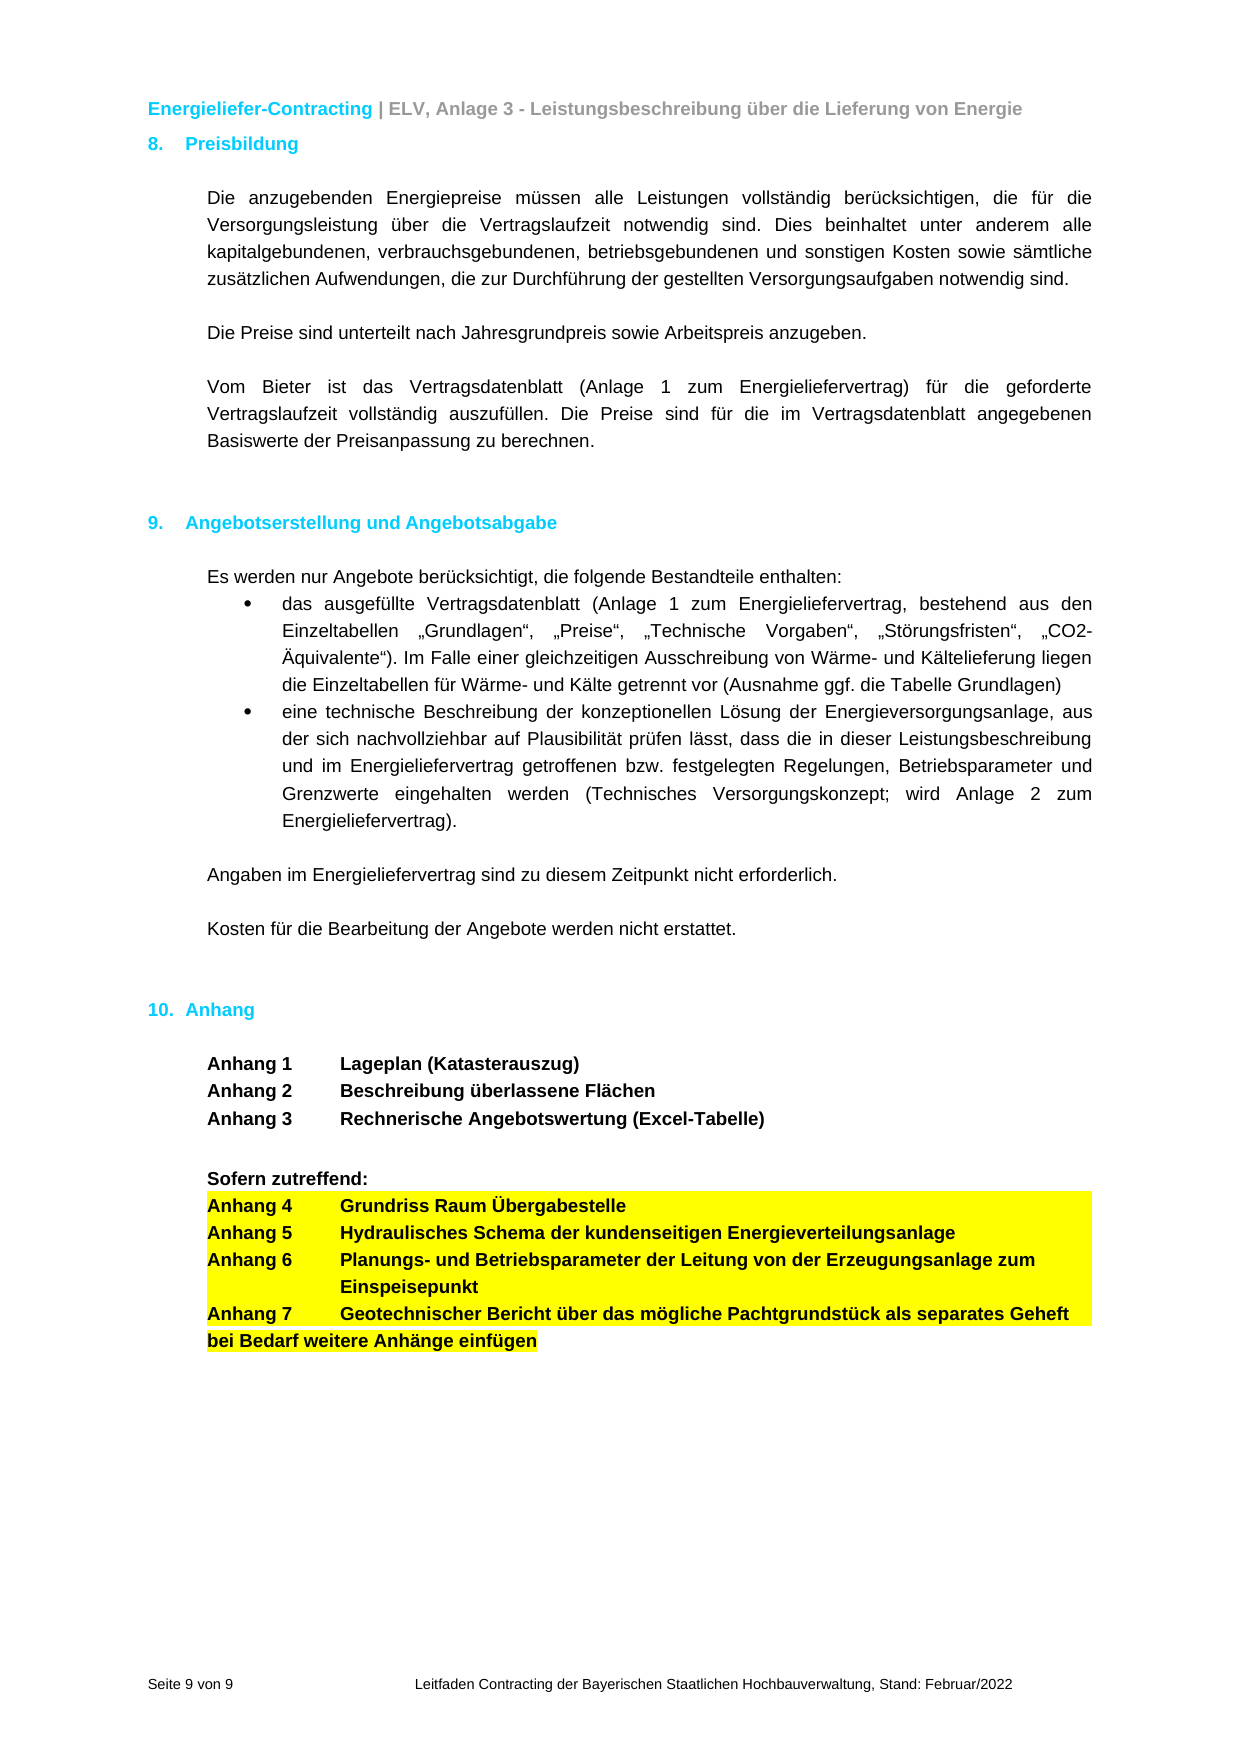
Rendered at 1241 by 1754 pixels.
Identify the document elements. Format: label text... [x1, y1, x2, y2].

list Es werden nur Angebote berücksichtigt, die folgende Bestandteile enthalten: [207, 562, 1092, 589]
list eine technische Beschreibung der konzeptionellen Lösung der Energieversorgungsanlage, aus der sich nachvollziehbar auf Plausibilität prüfen lässt, dass die in dieser Leistungsbeschreibung und im Energieliefervertrag getroffenen bzw. festgelegten Regelungen, Betriebsparameter und Grenzwerte eingehalten werden (Technisches Versorgungskonzept; wird Anlage 2 zum Energieliefervertrag). [244, 697, 1092, 832]
text Kosten für die Bearbeitung der Angebote werden nicht erstattet. [207, 914, 1092, 941]
list das ausgefüllte Vertragsdatenblatt (Anlage 1 zum Energieliefervertrag, bestehend aus den Einzeltabellen „Grundlagen“, „Preise“, „Technische Vorgaben“, „Störungsfristen“, „CO2-Äquivalente“). Im Falle einer gleichzeitigen Ausschreibung von Wärme- und Kältelieferung liegen die Einzeltabellen für Wärme- und Kälte getrennt vor (Ausnahme ggf. die Tabelle Grundlagen) [244, 589, 1092, 697]
text Die anzugebenden Energiepreise müssen alle Leistungen vollständig berücksichtigen, die für die Versorgungsleistung über die Vertragslaufzeit notwendig sind. Dies beinhaltet unter anderem alle kapitalgebundenen, verbrauchsgebundenen, betriebsgebundenen und sonstigen Kosten sowie sämtliche zusätzlichen Aufwendungen, die zur Durchführung der gestellten Versorgungsaufgaben notwendig sind. [207, 182, 1092, 291]
text Anhang 3 Rechnerische Angebotswertung (Excel-Tabelle) [207, 1103, 1092, 1130]
subtitle Anhang 5 Hydraulisches Schema der kundenseitigen Energieverteilungsanlage [207, 1218, 1092, 1245]
subtitle Anhang 7 Geotechnischer Bericht über das mögliche Pachtgrundstück als separates Geheft [207, 1299, 1092, 1326]
subtitle Anhang 4 Grundriss Raum Übergabestelle [207, 1191, 1092, 1218]
subtitle Angebotserstellung und Angebotsabgabe [148, 507, 1092, 534]
subtitle Anhang [148, 995, 1092, 1022]
text Sofern zutreffend: [207, 1164, 1092, 1191]
text Angaben im Energieliefervertrag sind zu diesem Zeitpunkt nicht erforderlich. [207, 859, 1092, 887]
text Die Preise sind unterteilt nach Jahresgrundpreis sowie Arbeitspreis anzugeben. [207, 318, 1092, 345]
subtitle Preisbildung [148, 128, 1092, 155]
subtitle Anhang 2 Beschreibung überlassene Flächen [207, 1076, 1092, 1103]
subtitle Anhang 1 Lageplan (Katasterauszug) [207, 1049, 1092, 1076]
subtitle Anhang 6 Planungs- und Betriebsparameter der Leitung von der Erzeugungsanlage zum Einspeisepunkt [207, 1245, 1092, 1299]
text Vom Bieter ist das Vertragsdatenblatt (Anlage 1 zum Energieliefervertrag) für die geforderte Vertragslaufzeit vollständig auszufüllen. Die Preise sind für die im Vertragsdatenblatt angegebenen Basiswerte der Preisanpassung zu berechnen. [207, 372, 1092, 453]
text bei Bedarf weitere Anhänge einfügen [207, 1326, 1092, 1353]
